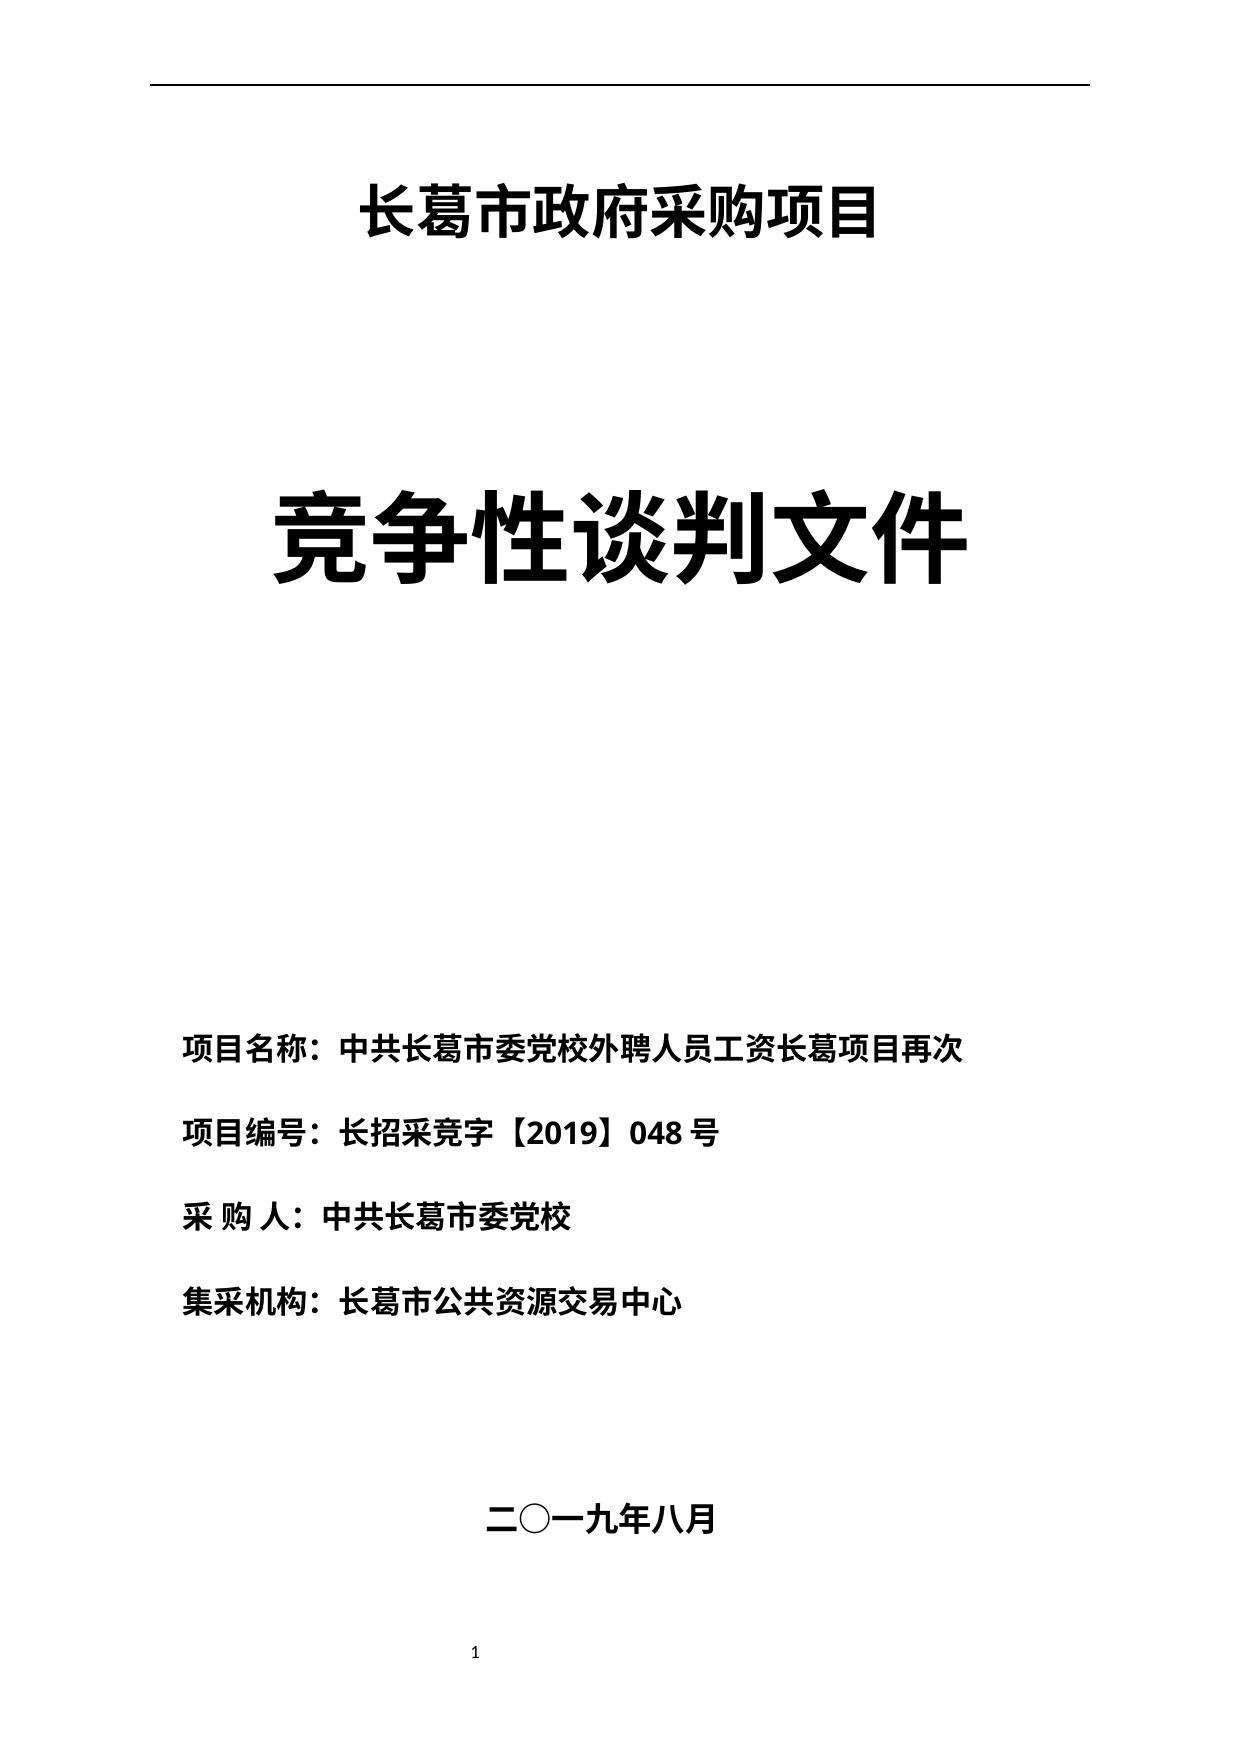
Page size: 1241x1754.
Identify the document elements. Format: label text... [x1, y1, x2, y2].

text 项目名称：中共长葛市委党校外聘人员工资长葛项目再次 [150, 1024, 1090, 1069]
text 长葛市政府采购项目 [150, 165, 1090, 250]
text 项目编号：长招采竞字【2019】048号 [150, 1108, 1090, 1154]
text 二○一九年八月 [150, 1493, 1090, 1541]
text 集采机构：长葛市公共资源交易中心 [150, 1277, 1090, 1322]
text 采 购 人：中共长葛市委党校 [150, 1193, 1090, 1238]
text 竞争性谈判文件 [150, 460, 1090, 604]
